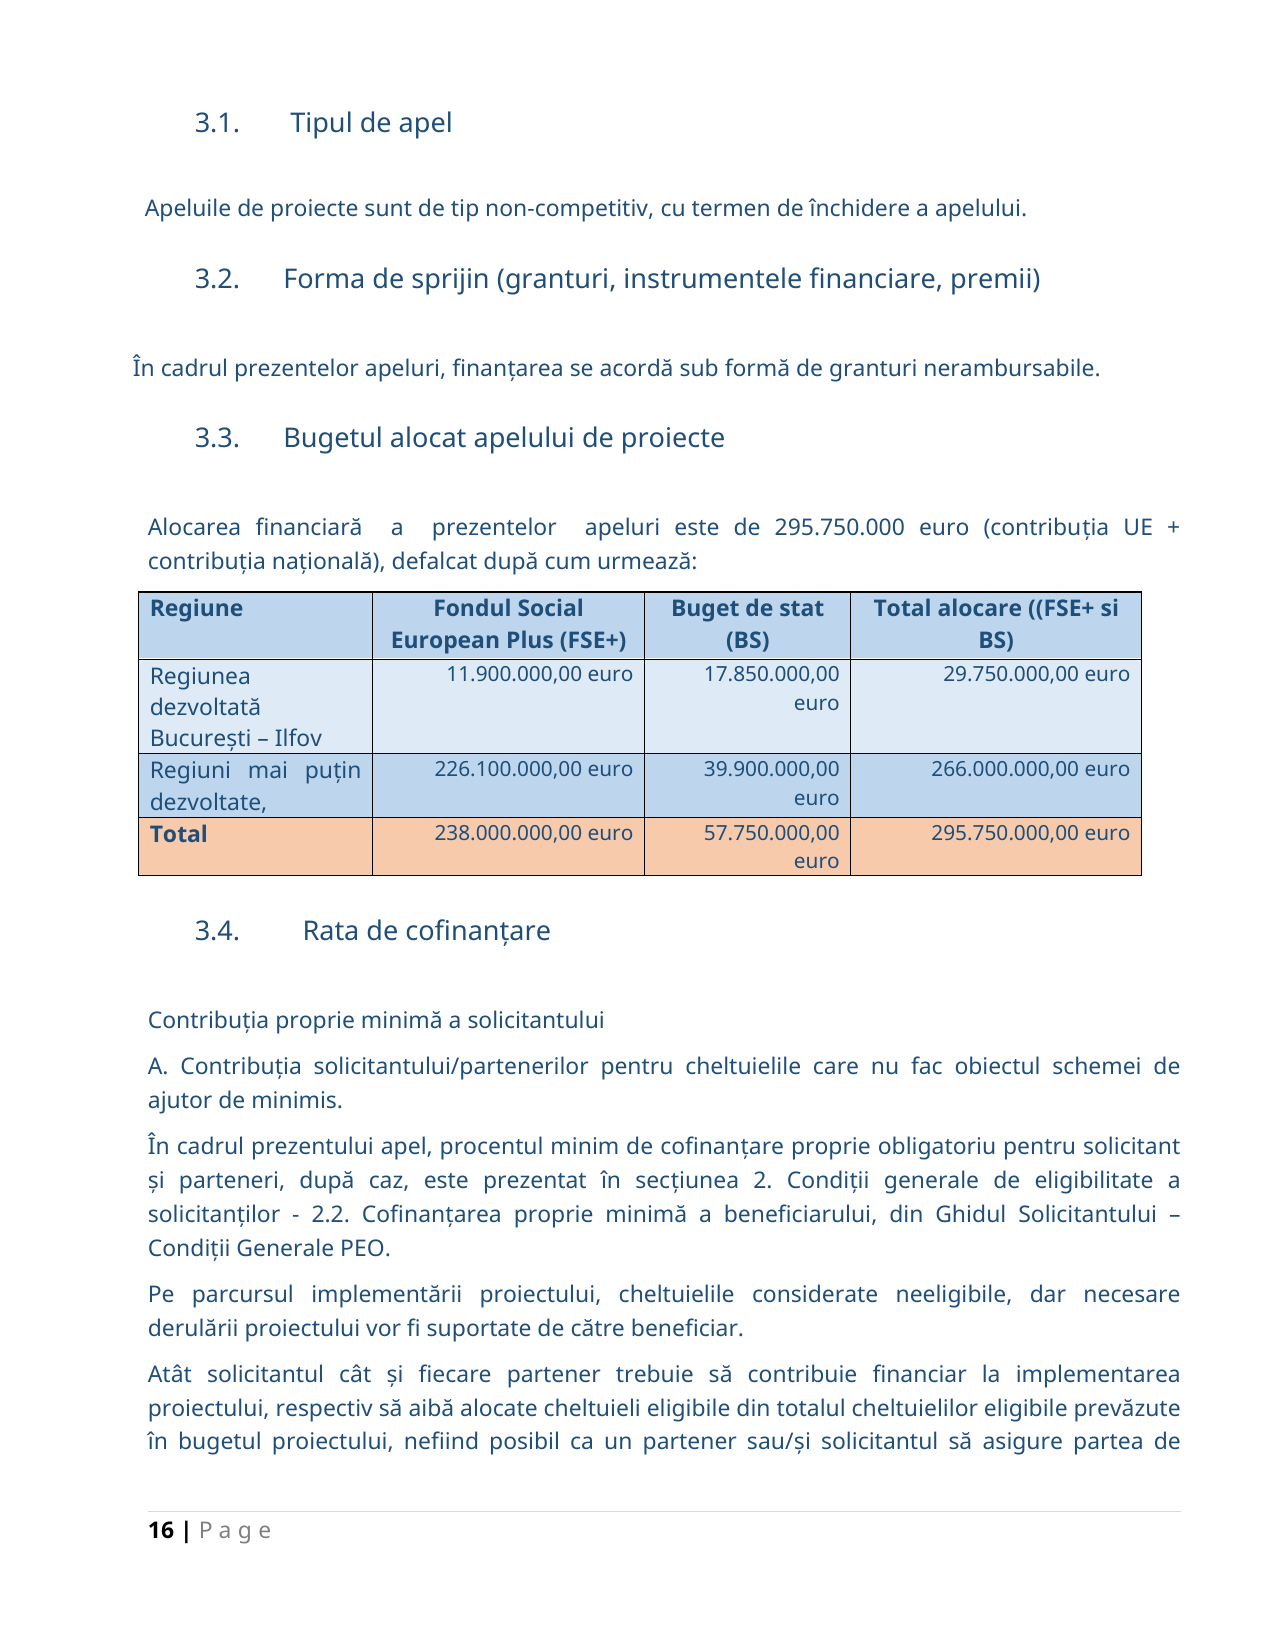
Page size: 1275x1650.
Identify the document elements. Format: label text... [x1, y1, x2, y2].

table_header Total alocare ((FSE+ si BS) [851, 593, 1141, 658]
text Alocarea financiară a prezentelor apeluri este de 295.750.000 euro (contribuția UE + contribuția națională), defalcat după cum urmează: [148, 511, 1181, 576]
text În cadrul prezentului apel, procentul minim de cofinanțare proprie obligatoriu pentru solicitant și parteneri, după caz, este prezentat în secțiunea 2. Condiții generale de eligibilitate a solicitanților - 2.2. Cofinanțarea proprie minimă a beneficiarului, din Ghidul Solicitantului – Condiții Generale PEO. [148, 1130, 1181, 1263]
table_header Fondul Social European Plus (FSE+) [373, 593, 644, 658]
table_cell 238.000.000,00 euro [373, 818, 644, 875]
table_cell 39.900.000,00 euro [645, 754, 850, 817]
text Contribuția proprie minimă a solicitantului [148, 1004, 1181, 1035]
table_cell 226.100.000,00 euro [373, 754, 644, 817]
text Apeluile de proiecte sunt de tip non-competitiv, cu termen de închidere a apelului. [133, 192, 1181, 224]
subtitle Tipul de apel [194, 103, 1181, 140]
table_cell Regiunea dezvoltată București – Ilfov [139, 660, 372, 753]
subtitle Bugetul alocat apelului de proiecte [194, 418, 1181, 455]
subtitle Forma de sprijin (granturi, instrumentele financiare, premii) [194, 259, 1181, 296]
table_cell 266.000.000,00 euro [851, 754, 1141, 817]
table_cell 29.750.000,00 euro [851, 660, 1141, 753]
table_header Regiune [139, 593, 372, 658]
table_cell 57.750.000,00 euro [645, 818, 850, 875]
text A. Contribuția solicitantului/partenerilor pentru cheltuielile care nu fac obiectul schemei de ajutor de minimis. [148, 1050, 1181, 1115]
table_cell 17.850.000,00 euro [645, 660, 850, 753]
table_cell 295.750.000,00 euro [851, 818, 1141, 875]
text Pe parcursul implementării proiectului, cheltuielile considerate neeligibile, dar necesare derulării proiectului vor fi suportate de către beneficiar. [148, 1278, 1181, 1343]
subtitle Rata de cofinanţare [194, 911, 1181, 948]
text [148, 1358, 1181, 1457]
table_cell Total [139, 818, 372, 875]
table_cell Regiuni mai puțin dezvoltate, [139, 754, 372, 817]
text În cadrul prezentelor apeluri, finanțarea se acordă sub formă de granturi nerambursabile. [133, 352, 1181, 383]
table_cell 11.900.000,00 euro [373, 660, 644, 753]
table_header Buget de stat (BS) [645, 593, 850, 658]
